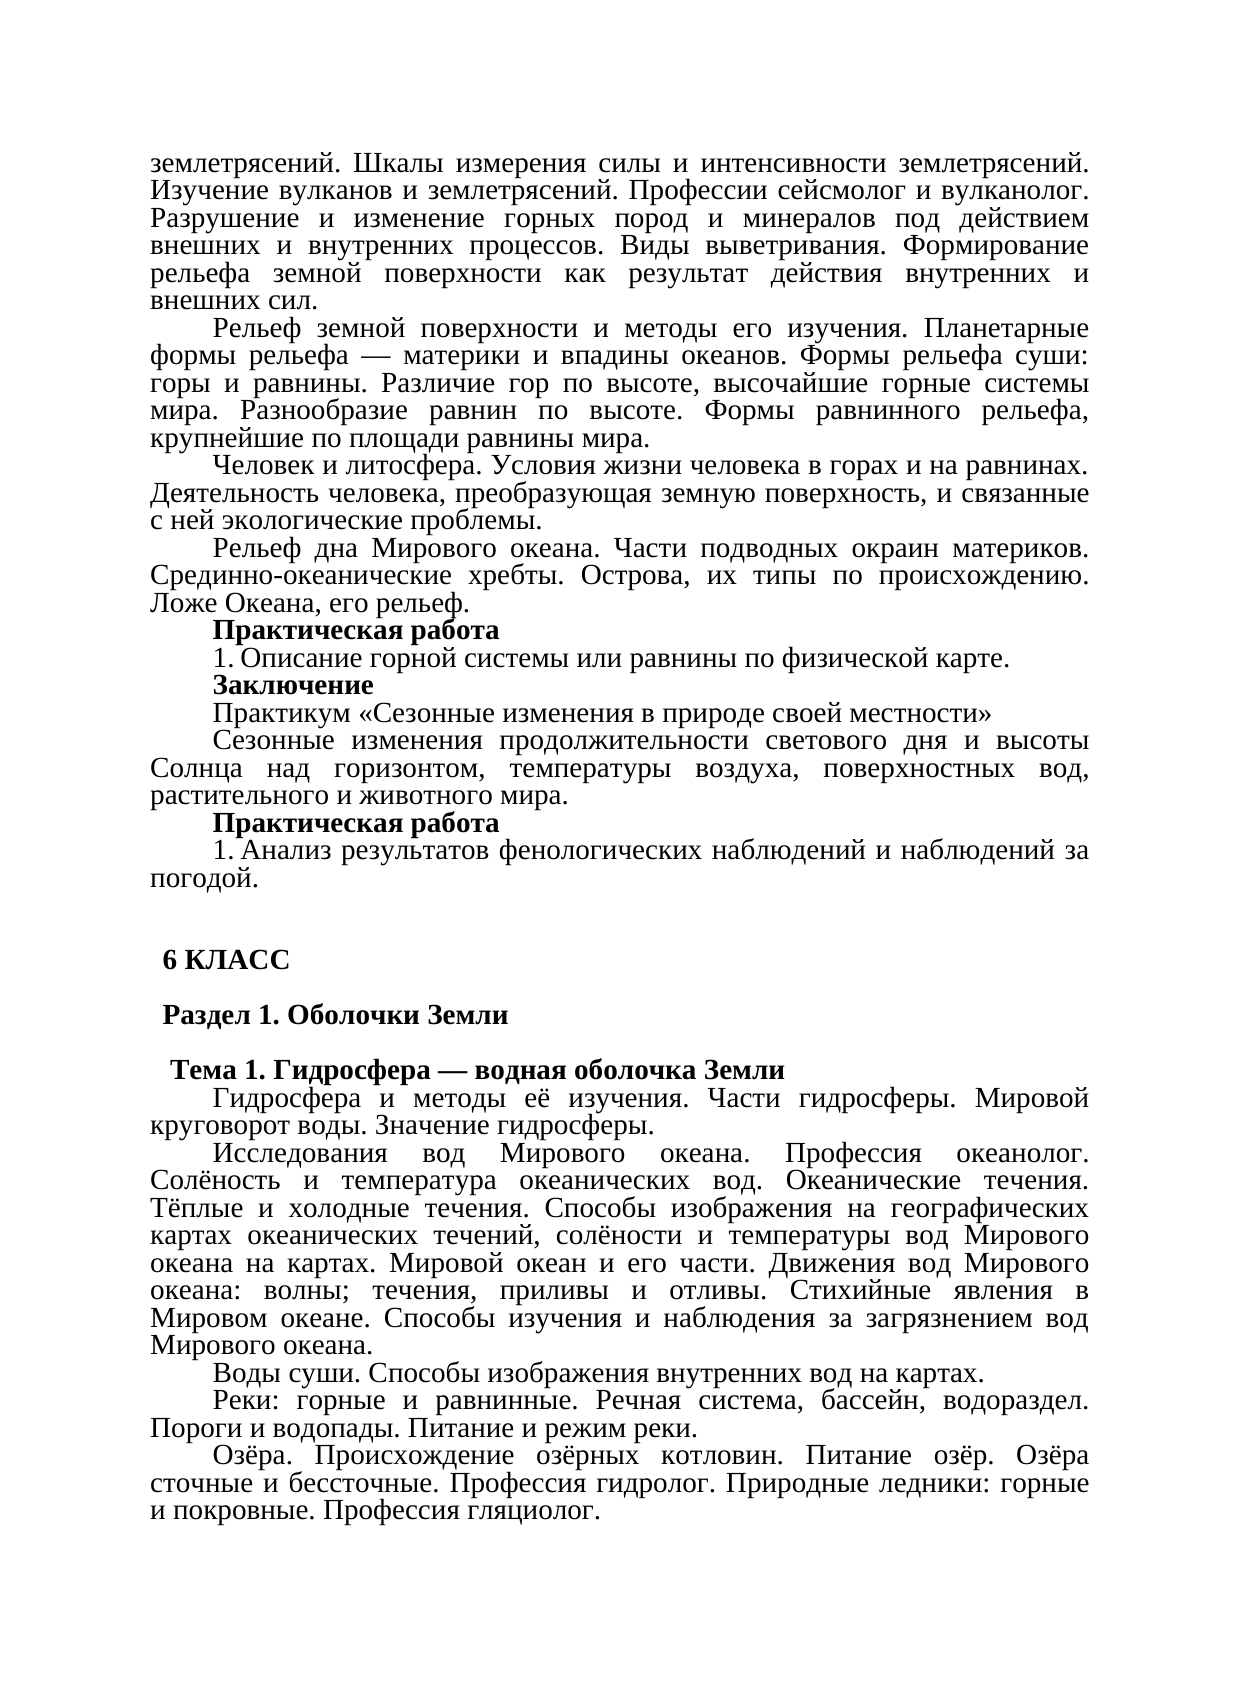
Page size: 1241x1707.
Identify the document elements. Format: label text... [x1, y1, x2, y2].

text Сезонные изменения продолжительности светового дня и высоты Солнца над горизонтом, температуры воздуха, поверхностных вод, растительного и животного мира. [150, 727, 1090, 810]
text Тема 1. Гидросфера — водная оболочка Земли [162, 1057, 1090, 1085]
text Заключение [150, 672, 1090, 700]
text Исследования вод Мирового океана. Профессия океанолог. Солёность и температура океанических вод. Океанические течения. Тёплые и холодные течения. Способы изображения на географических картах океанических течений, солёности и температуры вод Мирового океана на картах. Мировой океан и его части. Движения вод Мирового океана: волны; течения, приливы и отливы. Стихийные явления в Мировом океане. Способы изучения и наблюдения за загрязнением вод Мирового океана. [150, 1140, 1090, 1360]
text Практикум «Сезонные изменения в природе своей местности» [150, 700, 1090, 727]
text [150, 150, 1090, 315]
text Воды суши. Способы изображения внутренних вод на картах. [150, 1360, 1090, 1387]
text Практическая работа [150, 810, 1090, 837]
text 1. Анализ результатов фенологических наблюдений и наблюдений за погодой. [150, 837, 1090, 892]
text Рельеф дна Мирового океана. Части подводных окраин материков. Срединно-океанические хребты. Острова, их типы по происхождению. Ложе Океана, его рельеф. [150, 535, 1090, 617]
text Гидросфера и методы её изучения. Части гидросферы. Мировой круговорот воды. Значение гидросферы. [150, 1085, 1090, 1140]
text Рельеф земной поверхности и методы его изучения. Планетарные формы рельефа — материки и впадины океанов. Формы рельефа суши: горы и равнины. Различие гор по высоте, высочайшие горные системы мира. Разнообразие равнин по высоте. Формы равнинного рельефа, крупнейшие по площади равнины мира. [150, 315, 1090, 452]
text Практическая работа [150, 617, 1090, 645]
text Раздел 1. Оболочки Земли [162, 1002, 1090, 1030]
text Озёра. Происхождение озёрных котловин. Питание озёр. Озёра сточные и бессточные. Профессия гидролог. Природные ледники: горные и покровные. Профессия гляциолог. [150, 1442, 1090, 1525]
text 6 КЛАСС [162, 947, 1090, 975]
text 1. Описание горной системы или равнины по физической карте. [150, 645, 1090, 672]
text Реки: горные и равнинные. Речная система, бассейн, водораздел. Пороги и водопады. Питание и режим реки. [150, 1387, 1090, 1442]
text Человек и литосфера. Условия жизни человека в горах и на равнинах. Деятельность человека, преобразующая земную поверхность, и связанные с ней экологические проблемы. [150, 452, 1090, 535]
